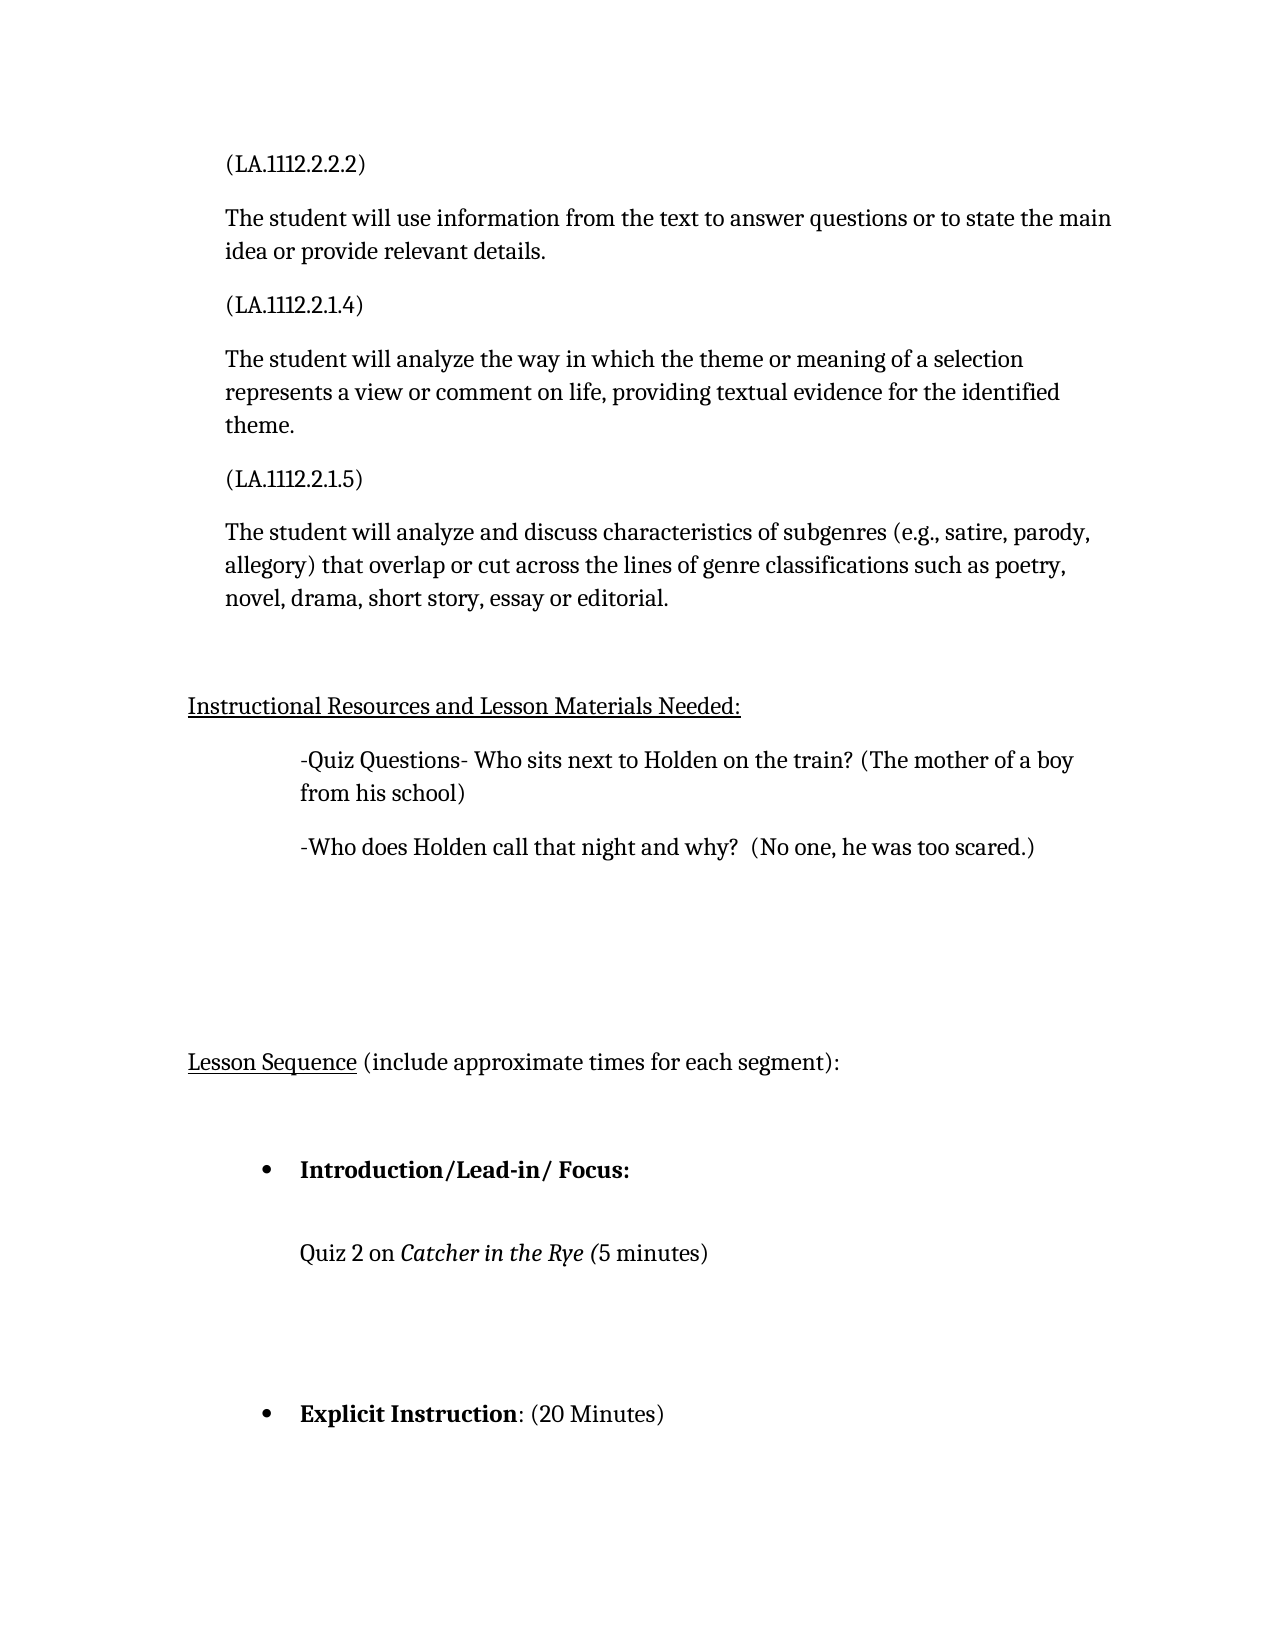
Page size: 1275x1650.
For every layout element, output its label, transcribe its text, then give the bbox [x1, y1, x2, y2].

text -Who does Holden call that night and why? (No one, he was too scared.) [225, 833, 1125, 862]
text The student will analyze and discuss characteristics of subgenres (e.g., satire, parody, allegory) that overlap or cut across the lines of genre classifications such as poetry, novel, drama, short story, essay or editorial. [225, 518, 1125, 613]
text (LA.1112.2.2.2) [187, 150, 1125, 179]
text Lesson Sequence (include approximate times for each segment): [187, 1048, 1125, 1077]
text Instructional Resources and Lesson Materials Needed: [150, 692, 1125, 721]
list Introduction/Lead-in/ Focus: [262, 1156, 1125, 1185]
text (LA.1112.2.1.4) [225, 291, 1125, 319]
text The student will use information from the text to answer questions or to state the main idea or provide relevant details. [225, 204, 1125, 266]
text -Quiz Questions- Who sits next to Holden on the train? (The mother of a boy from his school) [300, 746, 1125, 808]
text (LA.1112.2.1.5) [225, 464, 1125, 493]
text The student will analyze the way in which the theme or meaning of a selection represents a view or comment on life, providing textual evidence for the identified theme. [225, 344, 1125, 439]
text Quiz 2 on Catcher in the Rye (5 minutes) [300, 1238, 1125, 1267]
list Explicit Instruction: (20 Minutes) [262, 1400, 1125, 1429]
